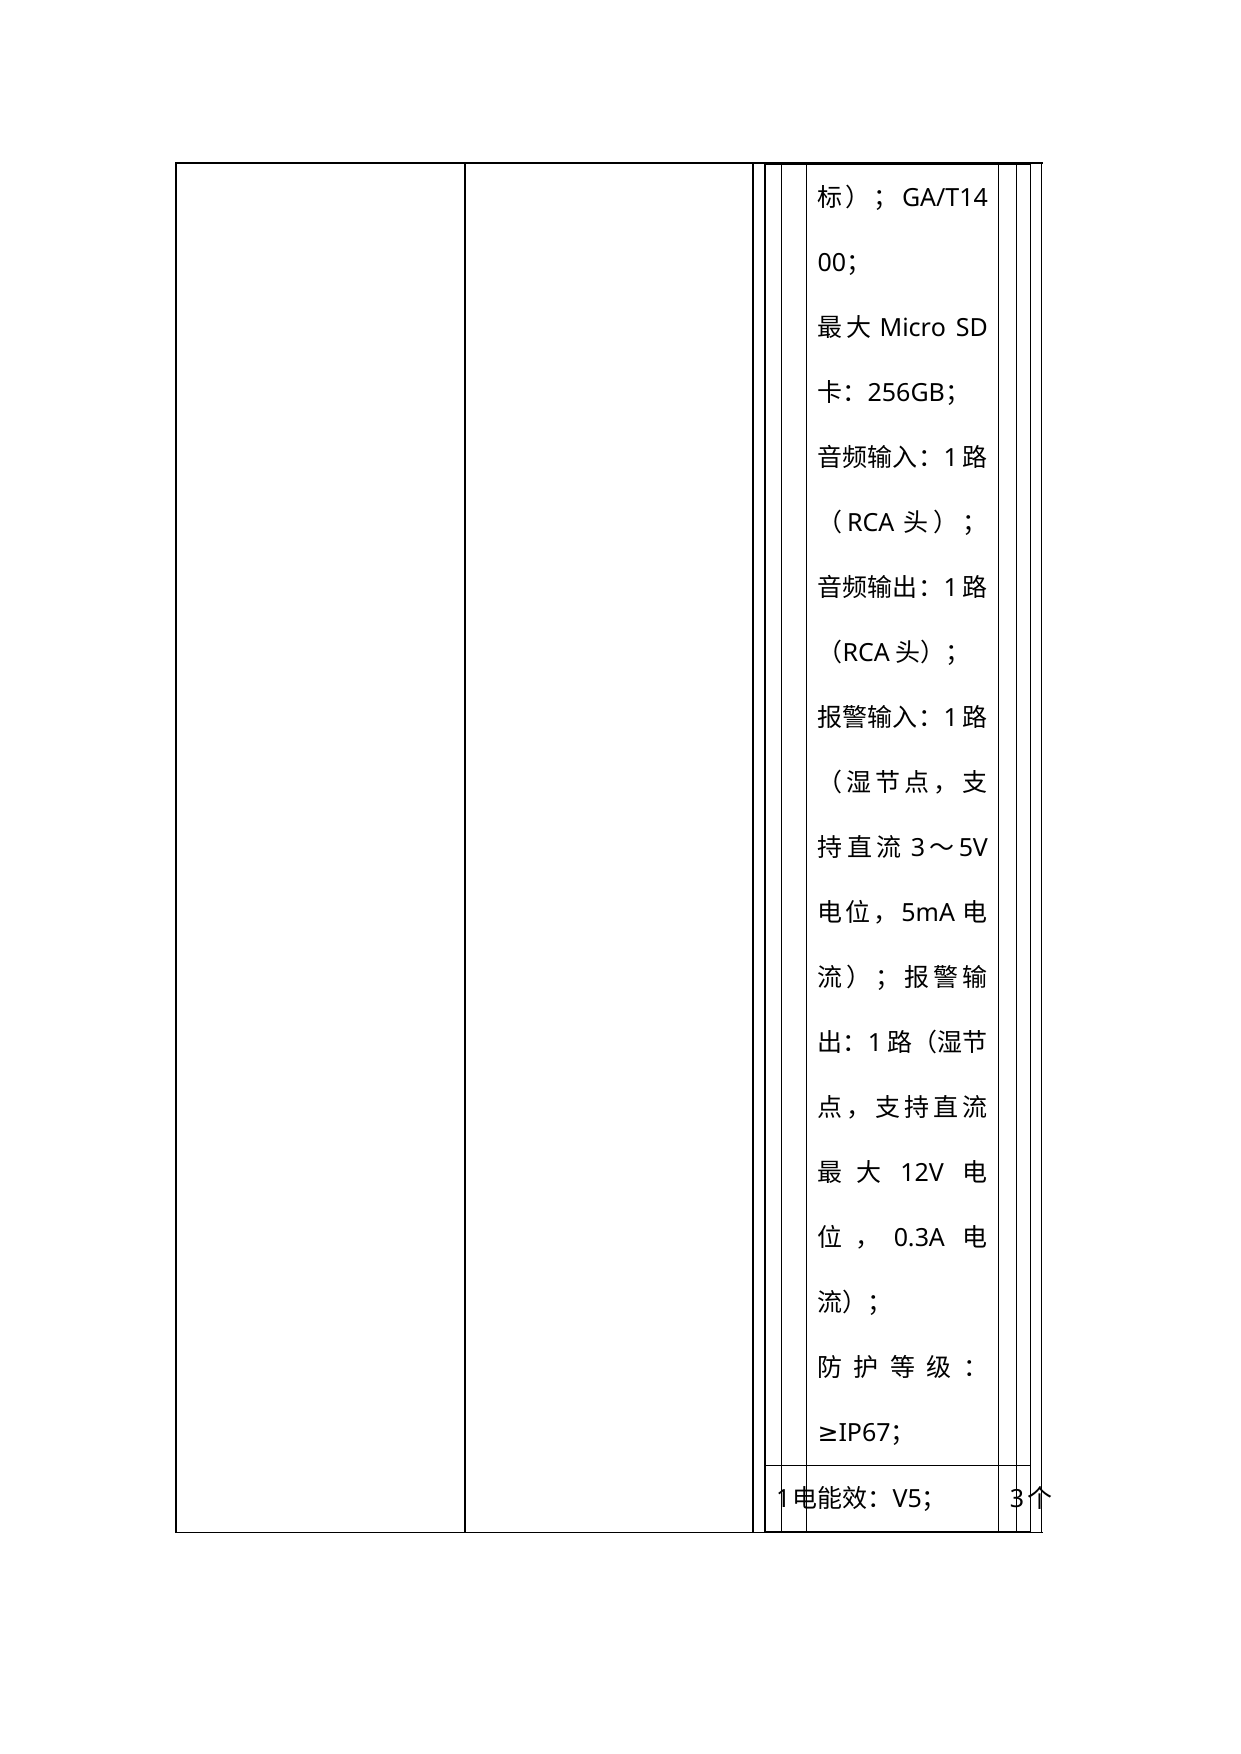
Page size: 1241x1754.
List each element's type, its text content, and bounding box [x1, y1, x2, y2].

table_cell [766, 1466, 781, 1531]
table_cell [1017, 165, 1030, 1465]
table_cell 1 [177, 164, 464, 1532]
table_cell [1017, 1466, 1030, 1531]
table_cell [782, 165, 806, 1465]
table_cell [999, 165, 1016, 1465]
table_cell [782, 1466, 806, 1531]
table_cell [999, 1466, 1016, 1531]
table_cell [807, 165, 998, 1465]
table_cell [807, 1466, 998, 1531]
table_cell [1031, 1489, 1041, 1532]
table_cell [766, 165, 781, 1465]
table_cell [754, 164, 764, 1532]
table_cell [1031, 164, 1041, 1494]
table_cell ★ [466, 164, 752, 1532]
